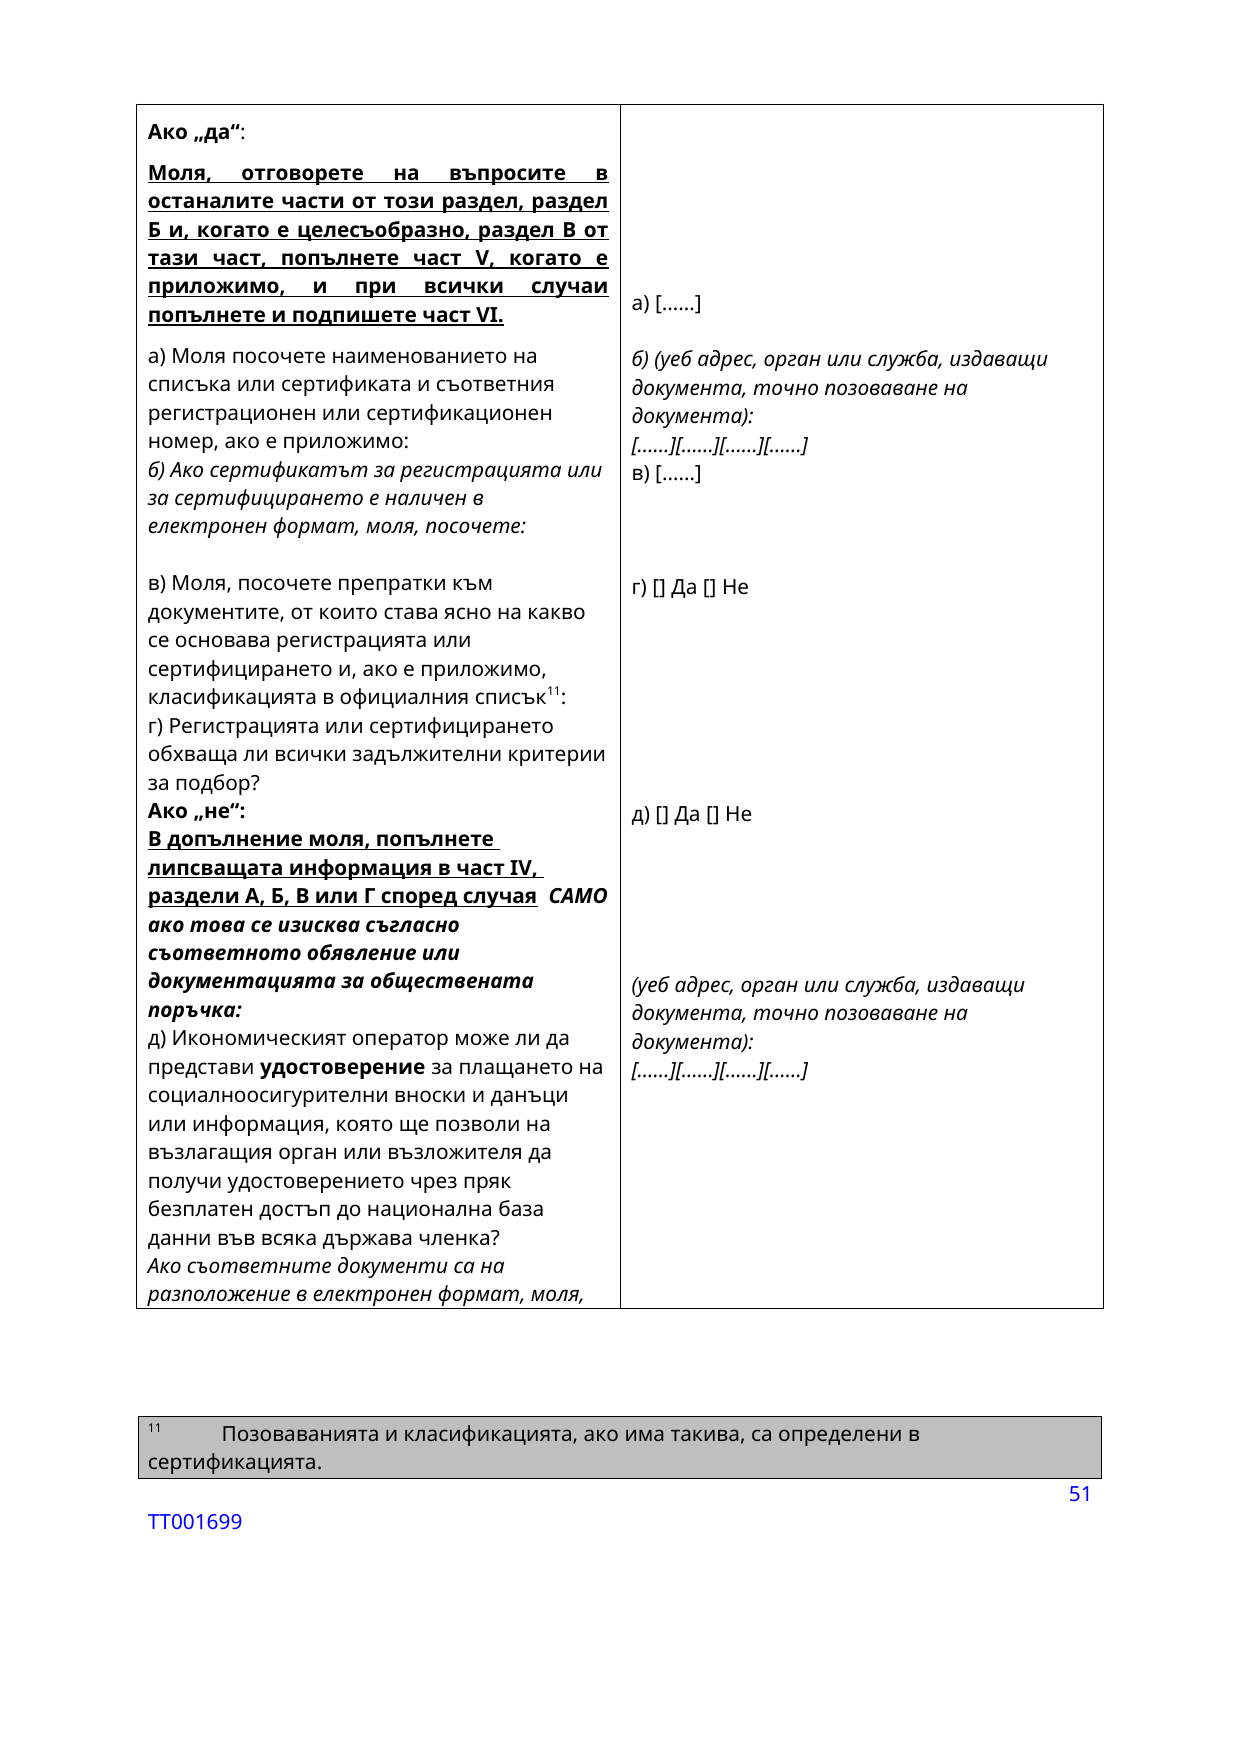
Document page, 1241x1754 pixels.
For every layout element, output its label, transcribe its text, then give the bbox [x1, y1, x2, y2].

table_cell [621, 105, 1103, 1308]
